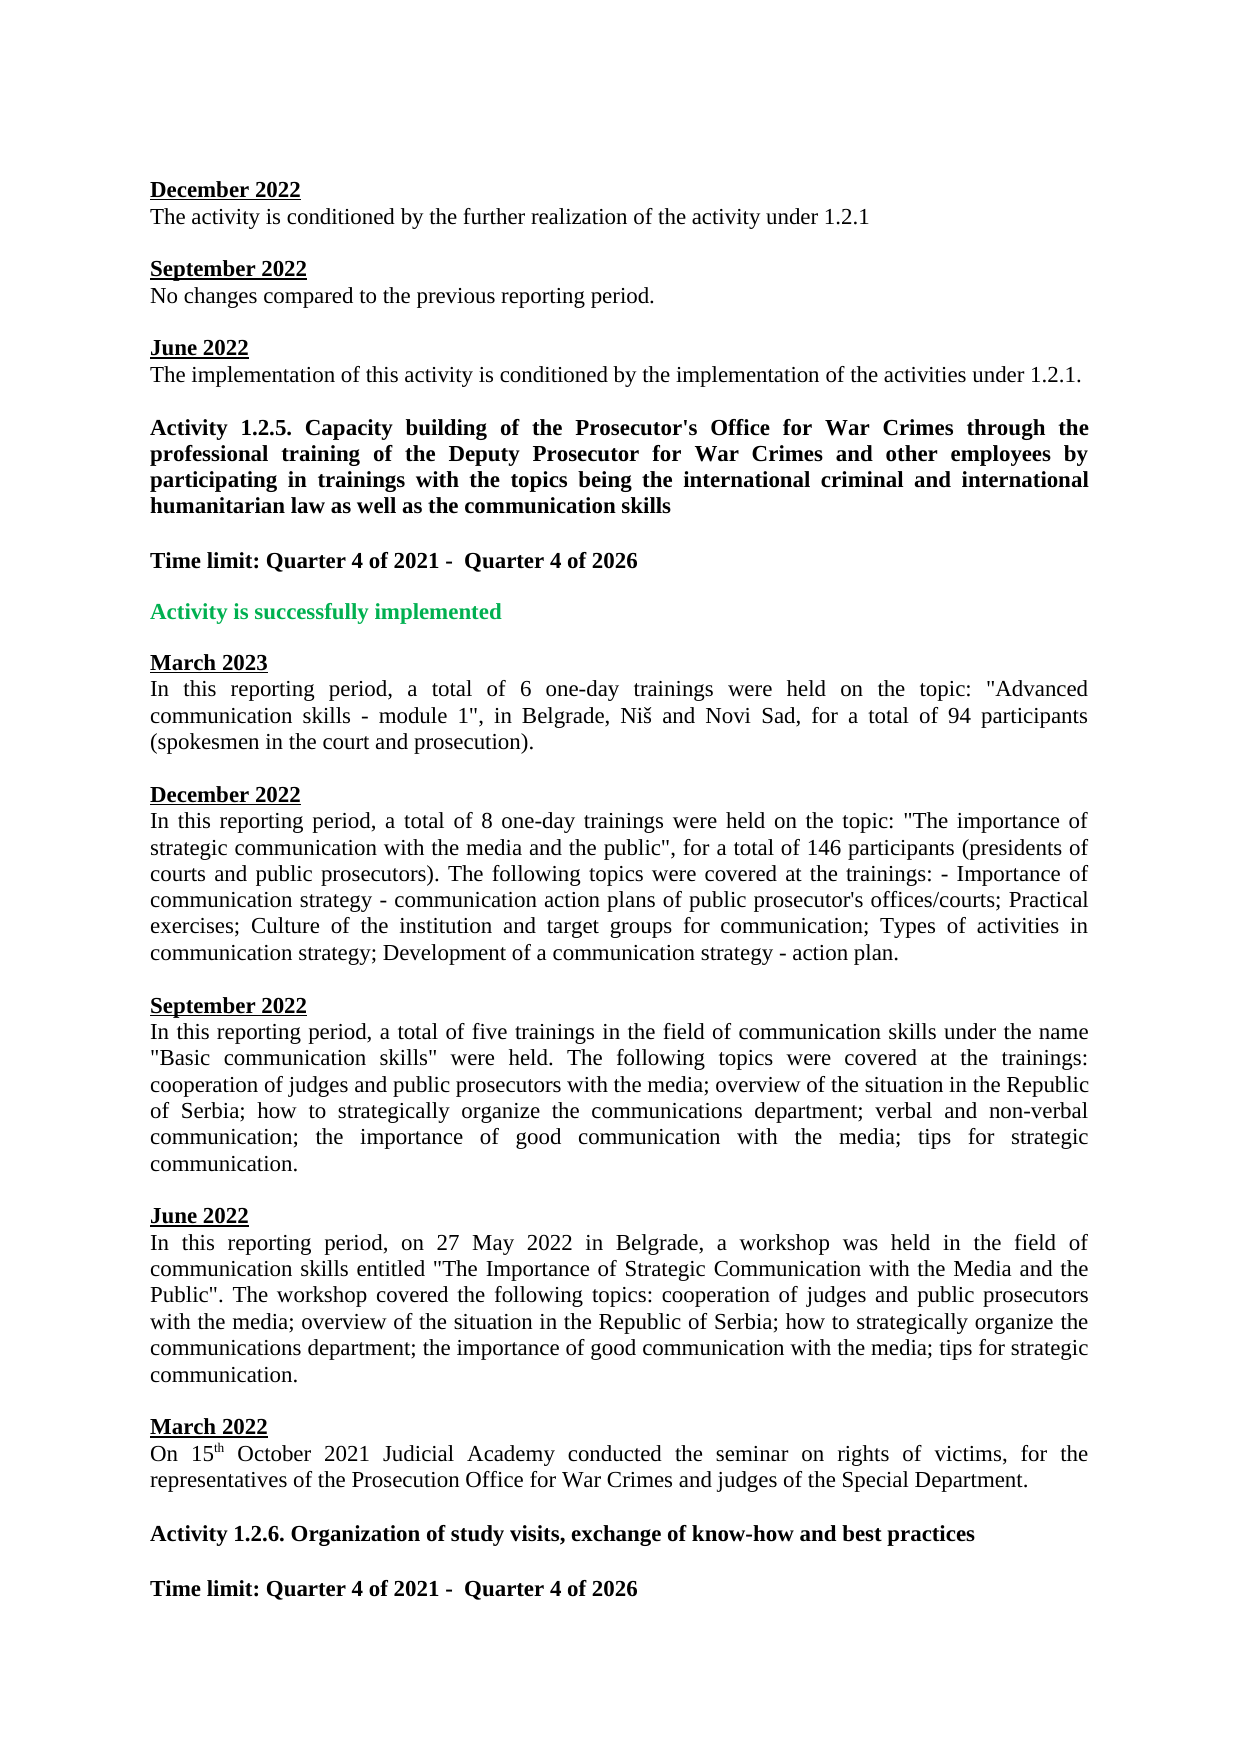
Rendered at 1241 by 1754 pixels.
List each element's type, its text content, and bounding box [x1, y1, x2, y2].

text September 2022 [150, 255, 1090, 282]
text June 2022 [150, 334, 1090, 361]
subtitle Activity 1.2.6. Organization of study visits, exchange of know-how and best practices [150, 1520, 1090, 1547]
subtitle Activity 1.2.5. Capacity building of the Prosecutor's Office for War Crimes through the professional training of the Deputy Prosecutor for War Crimes and other employees by participating in trainings with the topics being the international criminal and international humanitarian law as well as the communication skills [150, 413, 1090, 519]
text March 2022 [150, 1413, 1090, 1440]
text Time limit: Quarter 4 of 2021 - Quarter 4 of 2026 [150, 1575, 1090, 1601]
text The activity is conditioned by the further realization of the activity under 1.2.1 [150, 203, 1090, 229]
text March 2023 [150, 649, 1090, 675]
text No changes compared to the previous reporting period. [150, 282, 1090, 308]
text September 2022 [150, 992, 1090, 1018]
text In this reporting period, on 27 May 2022 in Belgrade, a workshop was held in the field of communication skills entitled "The Importance of Strategic Communication with the Media and the Public". The workshop covered the following topics: cooperation of judges and public prosecutors with the media; overview of the situation in the Republic of Serbia; how to strategically organize the communications department; the importance of good communication with the media; tips for strategic communication. [150, 1229, 1090, 1387]
text In this reporting period, a total of 8 one-day trainings were held on the topic: "The importance of strategic communication with the media and the public", for a total of 146 participants (presidents of courts and public prosecutors). The following topics were covered at the trainings: - Importance of communication strategy - communication action plans of public prosecutor's offices/courts; Practical exercises; Culture of the institution and target groups for communication; Types of activities in communication strategy; Development of a communication strategy - action plan. [150, 807, 1090, 965]
text In this reporting period, a total of five trainings in the field of communication skills under the name "Basic communication skills" were held. The following topics were covered at the trainings: cooperation of judges and public prosecutors with the media; overview of the situation in the Republic of Serbia; how to strategically organize the communications department; verbal and non-verbal communication; the importance of good communication with the media; tips for strategic communication. [150, 1018, 1090, 1176]
text June 2022 [150, 1202, 1090, 1229]
text Time limit: Quarter 4 of 2021 - Quarter 4 of 2026 [150, 547, 1090, 573]
text December 2022 [150, 176, 1090, 203]
text The implementation of this activity is conditioned by the implementation of the activities under 1.2.1. [150, 361, 1090, 387]
text On 15th October 2021 Judicial Academy conducted the seminar on rights of victims, for the representatives of the Prosecution Office for War Crimes and judges of the Special Department. [150, 1440, 1090, 1492]
text In this reporting period, a total of 6 one-day trainings were held on the topic: "Advanced communication skills - module 1", in Belgrade, Niš and Novi Sad, for a total of 94 participants (spokesmen in the court and prosecution). [150, 675, 1090, 754]
text December 2022 [150, 781, 1090, 807]
text Activity is successfully implemented [150, 598, 1090, 624]
